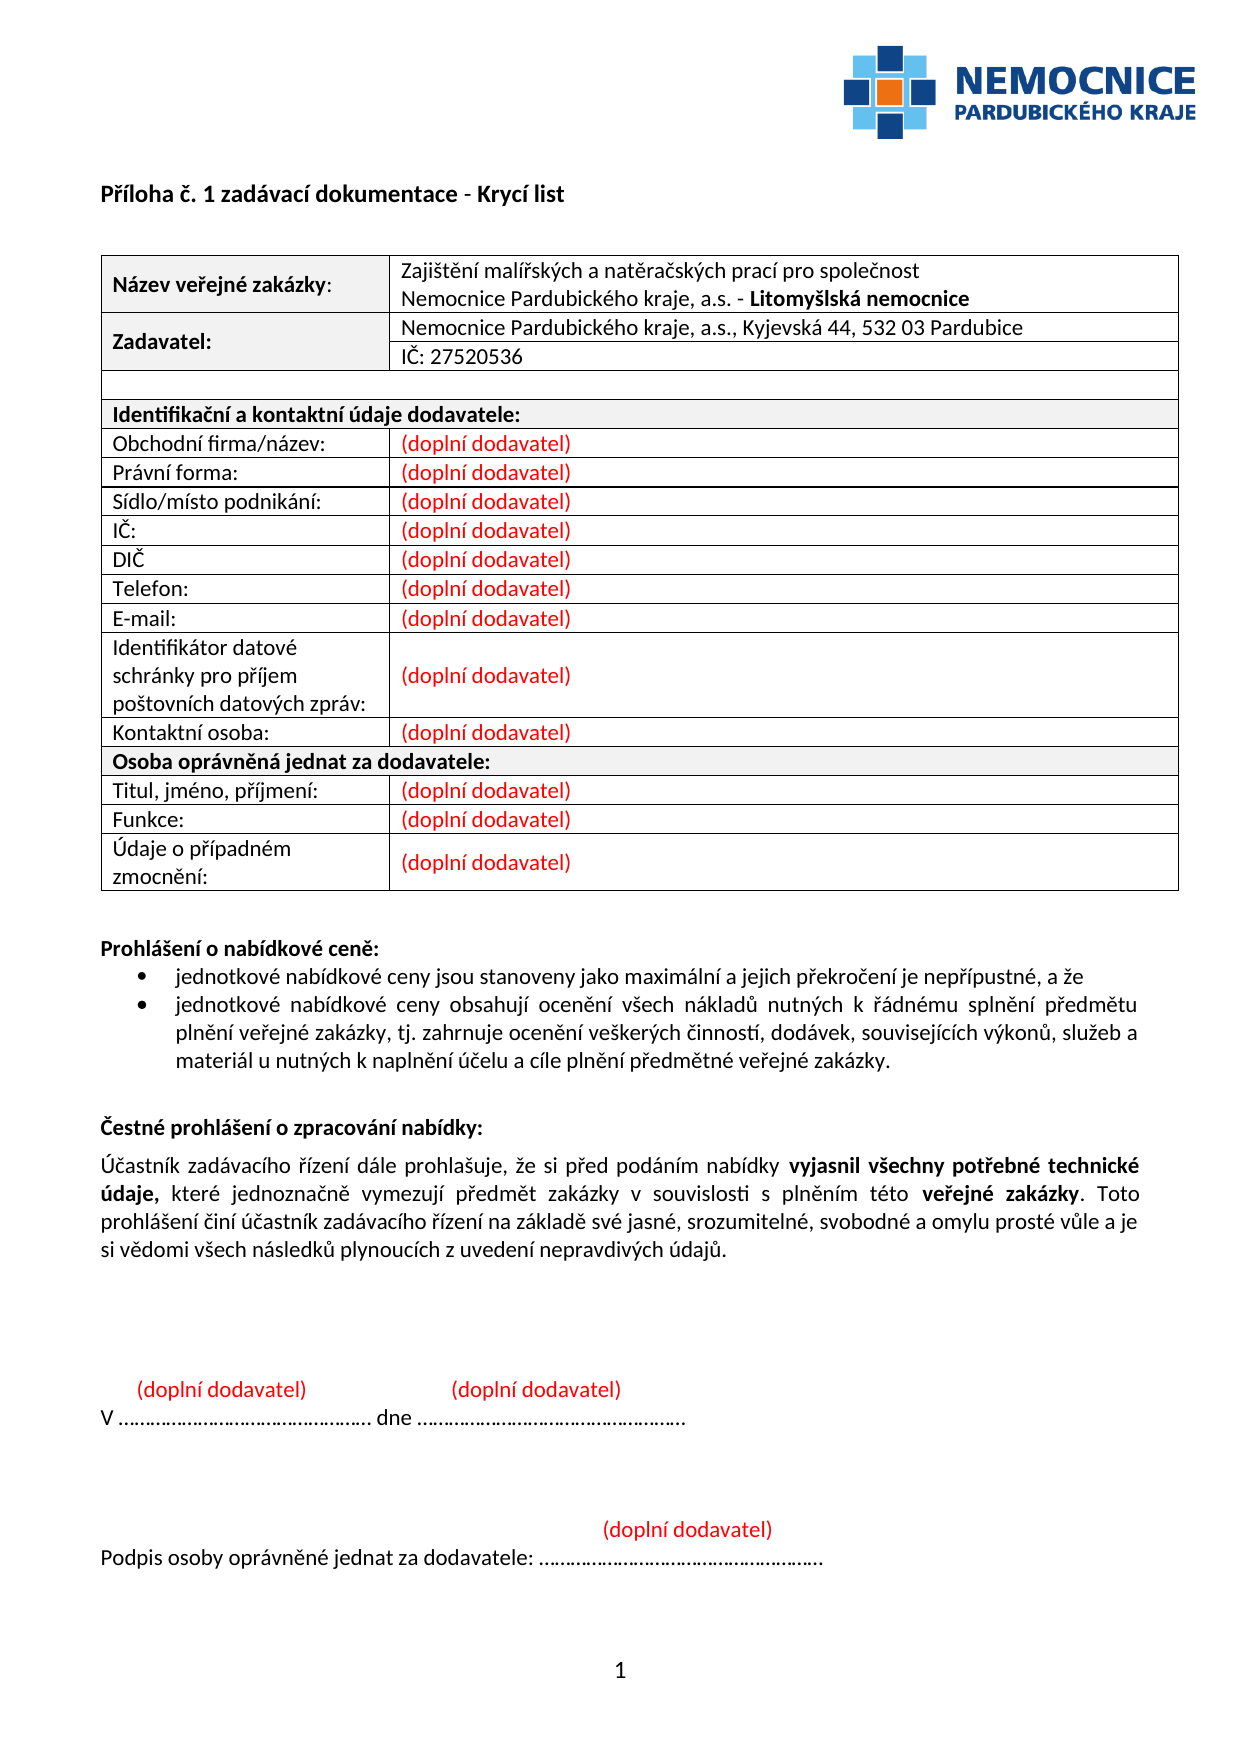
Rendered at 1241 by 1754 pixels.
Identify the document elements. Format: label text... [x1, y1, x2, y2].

table_cell (doplní dodavatel) [390, 429, 1178, 457]
table_cell (doplní dodavatel) [390, 834, 1178, 890]
table_cell IČ: 27520536 [390, 342, 1178, 370]
picture [842, 45, 1196, 140]
table_cell (doplní dodavatel) [390, 776, 1178, 804]
table_cell Osoba oprávněná jednat za dodavatele: [102, 747, 1178, 775]
text Čestné prohlášení o zpracování nabídky: [100, 1113, 1140, 1141]
table_cell Titul, jméno, příjmení: [102, 776, 389, 804]
table_cell (doplní dodavatel) [390, 488, 1178, 515]
text Příloha č. 1 zadávací dokumentace - Krycí list [100, 178, 1140, 209]
text Prohlášení o nabídkové ceně: [100, 934, 1140, 962]
table_cell Telefon: [102, 575, 389, 603]
table_cell (doplní dodavatel) [390, 633, 1178, 717]
table_cell (doplní dodavatel) [390, 718, 1178, 746]
table_cell (doplní dodavatel) [390, 575, 1178, 603]
table_cell DIČ [102, 546, 389, 573]
table_header Zajištění malířských a natěračských prací pro společnost Nemocnice Pardubického kraje, a.s. - Litomyšlská nemocnice [390, 256, 1178, 312]
table_cell (doplní dodavatel) [390, 604, 1178, 632]
table_cell Obchodní firma/název: [102, 429, 389, 457]
table_cell Zadavatel: [102, 313, 389, 370]
text Účastník zadávacího řízení dále prohlašuje, že si před podáním nabídky vyjasnil všechny potřebné technické údaje, které jednoznačně vymezují předmět zakázky v souvislosti s plněním této veřejné zakázky. Toto prohlášení činí účastník zadávacího řízení na základě své jasné, srozumitelné, svobodné a omylu prosté vůle a je si vědomi všech následků plynoucích z uvedení nepravdivých údajů. [100, 1151, 1140, 1263]
table_cell (doplní dodavatel) [390, 546, 1178, 573]
table_cell Funkce: [102, 805, 389, 833]
table_cell (doplní dodavatel) [390, 458, 1178, 486]
table_cell Kontaktní osoba: [102, 718, 389, 746]
text (doplní dodavatel) (doplní dodavatel) [100, 1375, 1140, 1403]
table_cell E-mail: [102, 604, 389, 632]
table_cell [102, 371, 1178, 399]
table_cell Identifikační a kontaktní údaje dodavatele: [102, 400, 1178, 428]
table_cell Údaje o případném zmocnění: [102, 834, 389, 890]
text V ………………………………………… dne …………………………………………… [100, 1403, 1140, 1431]
table_cell IČ: [102, 516, 389, 544]
text Podpis osoby oprávněné jednat za dodavatele: ……………………………………………… [100, 1543, 1140, 1571]
table_header Název veřejné zakázky: [102, 256, 389, 312]
list jednotkové nabídkové ceny obsahují ocenění všech nákladů nutných k řádnému splnění předmětu plnění veřejné zakázky, tj. zahrnuje ocenění veškerých činností, dodávek, souvisejících výkonů, služeb a materiál u nutných k naplnění účelu a cíle plnění předmětné veřejné zakázky. [138, 991, 1140, 1074]
table_cell (doplní dodavatel) [390, 805, 1178, 833]
text (doplní dodavatel) [100, 1515, 1140, 1543]
table_cell Identifikátor datové schránky pro příjem poštovních datových zpráv: [102, 633, 389, 717]
table_cell Sídlo/místo podnikání: [102, 488, 389, 515]
table_cell (doplní dodavatel) [390, 516, 1178, 544]
list jednotkové nabídkové ceny jsou stanoveny jako maximální a jejich překročení je nepřípustné, a že [138, 962, 1140, 991]
table_cell Právní forma: [102, 458, 389, 486]
table_cell Nemocnice Pardubického kraje, a.s., Kyjevská 44, 532 03 Pardubice [390, 313, 1178, 341]
